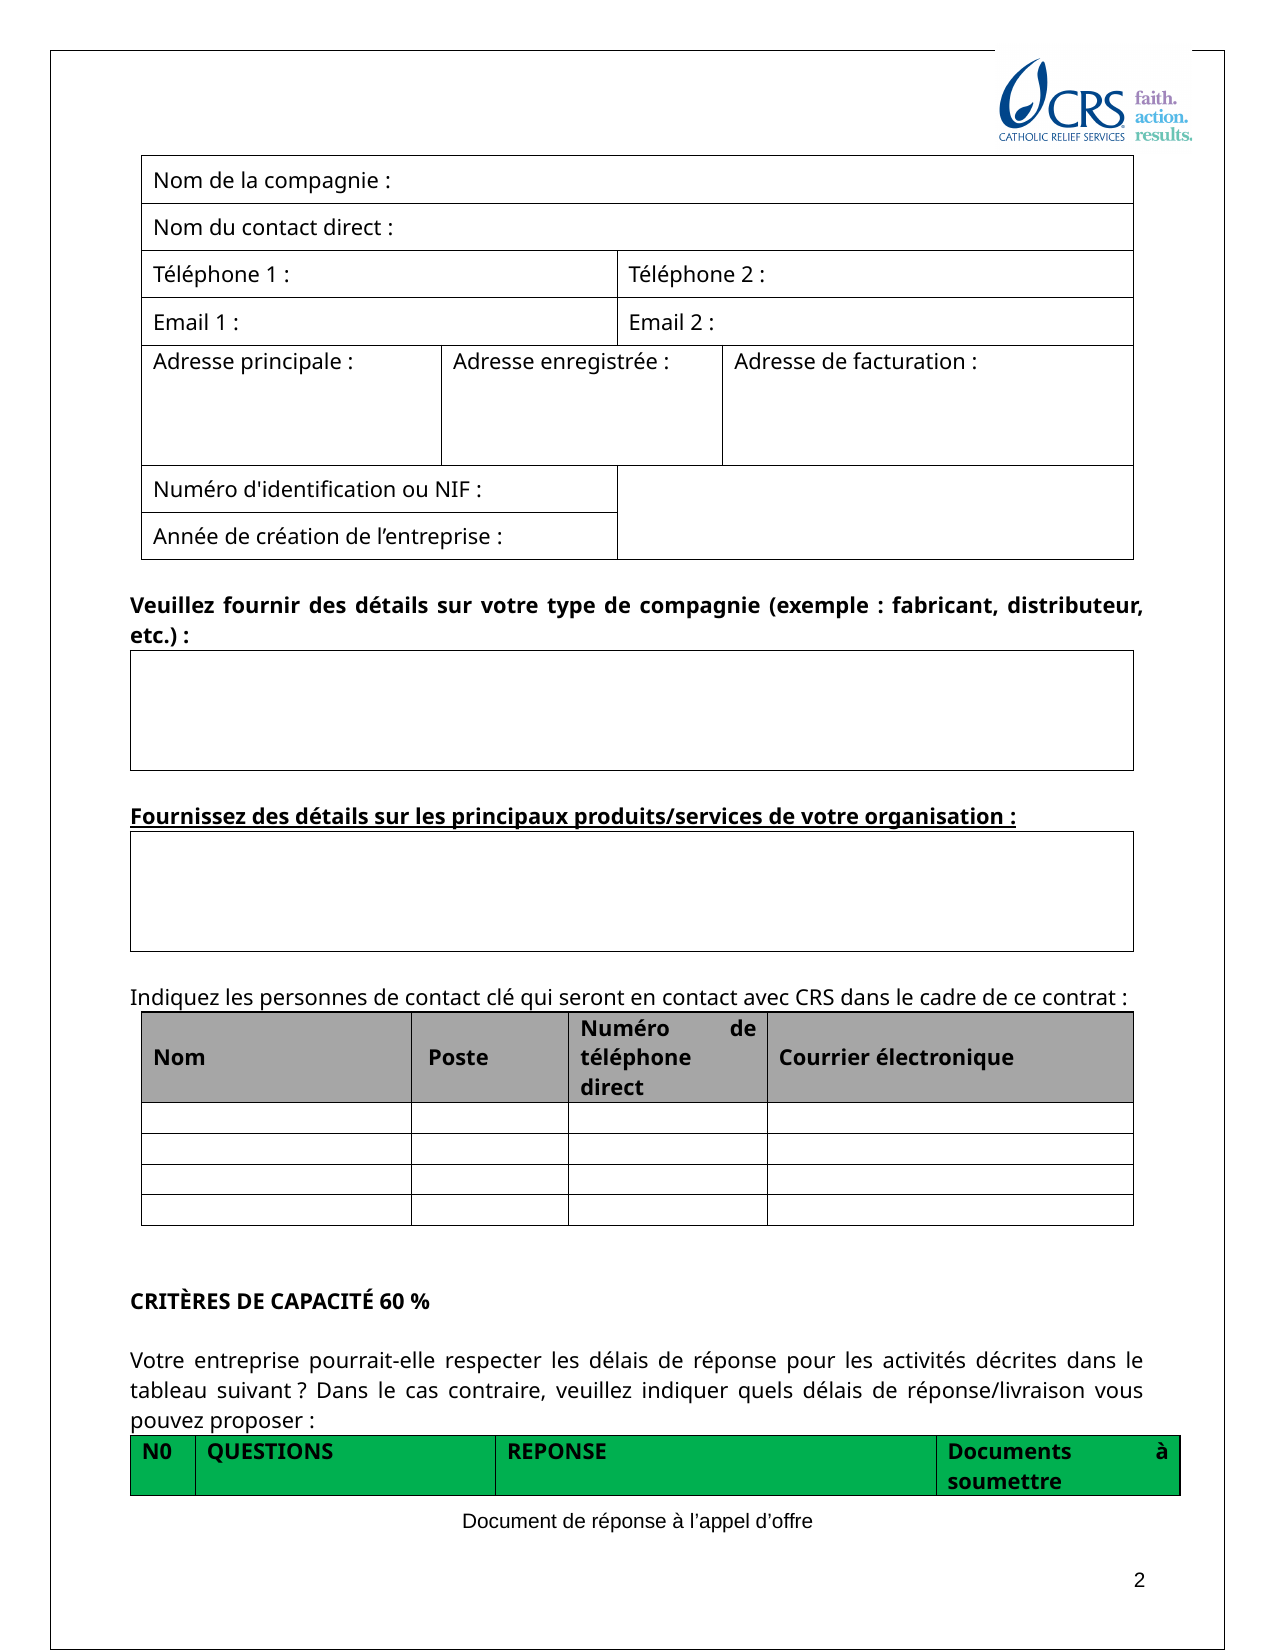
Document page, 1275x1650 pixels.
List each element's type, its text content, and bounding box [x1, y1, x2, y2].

table_cell [768, 1134, 1133, 1163]
table_cell [142, 1195, 411, 1225]
table_header Courrier électronique [768, 1013, 1133, 1102]
table_header QUESTIONS [196, 1436, 495, 1495]
table_header Nom [142, 1013, 411, 1102]
table_cell Nom du contact direct : [142, 204, 1133, 250]
table_header REPONSE [496, 1436, 936, 1495]
table_cell [142, 1103, 411, 1133]
table_cell Numéro d'identification ou NIF : [142, 466, 617, 512]
table_cell Téléphone 1 : [142, 251, 617, 297]
picture [995, 43, 1192, 154]
table_cell [142, 1134, 411, 1163]
table_header N0 [131, 1436, 195, 1495]
table_cell [569, 1103, 767, 1133]
table_cell [412, 1165, 568, 1194]
table_cell Email 1 : [142, 298, 617, 344]
table_cell Adresse de facturation : [723, 346, 1133, 465]
table_cell [618, 466, 1133, 559]
table_cell [569, 1134, 767, 1163]
table_header [131, 832, 1133, 951]
table_cell Téléphone 2 : [618, 251, 1133, 297]
table_cell [768, 1165, 1133, 1194]
table_cell Année de création de l’entreprise : [142, 513, 617, 559]
table_header Documents à soumettre [937, 1436, 1179, 1495]
text Votre entreprise pourrait-elle respecter les délais de réponse pour les activités décrites dans le tableau suivant ? Dans le cas contraire, veuillez indiquer quels délais de réponse/livraison vous pouvez proposer : [130, 1345, 1145, 1435]
table_header Poste [412, 1013, 568, 1102]
text Veuillez fournir des détails sur votre type de compagnie (exemple : fabricant, distributeur, etc.) : [130, 590, 1145, 650]
table_cell [569, 1195, 767, 1225]
table_cell [768, 1103, 1133, 1133]
table_cell [412, 1134, 568, 1163]
table_cell Adresse principale : [142, 346, 441, 465]
text Indiquez les personnes de contact clé qui seront en contact avec CRS dans le cadre de ce contrat : [130, 982, 1145, 1011]
text CRITÈRES DE CAPACITÉ 60 % [130, 1286, 1145, 1316]
text Fournissez des détails sur les principaux produits/services de votre organisation : [130, 801, 1145, 831]
table_cell [768, 1195, 1133, 1225]
table_cell Email 2 : [618, 298, 1133, 344]
table_cell [142, 1165, 411, 1194]
table_cell [412, 1103, 568, 1133]
table_header Nom de la compagnie : [142, 156, 1133, 203]
table_cell [412, 1195, 568, 1225]
table_header [131, 651, 1133, 770]
table_header Numéro de téléphone direct [569, 1013, 767, 1102]
table_cell [569, 1165, 767, 1194]
table_cell Adresse enregistrée : [442, 346, 722, 465]
